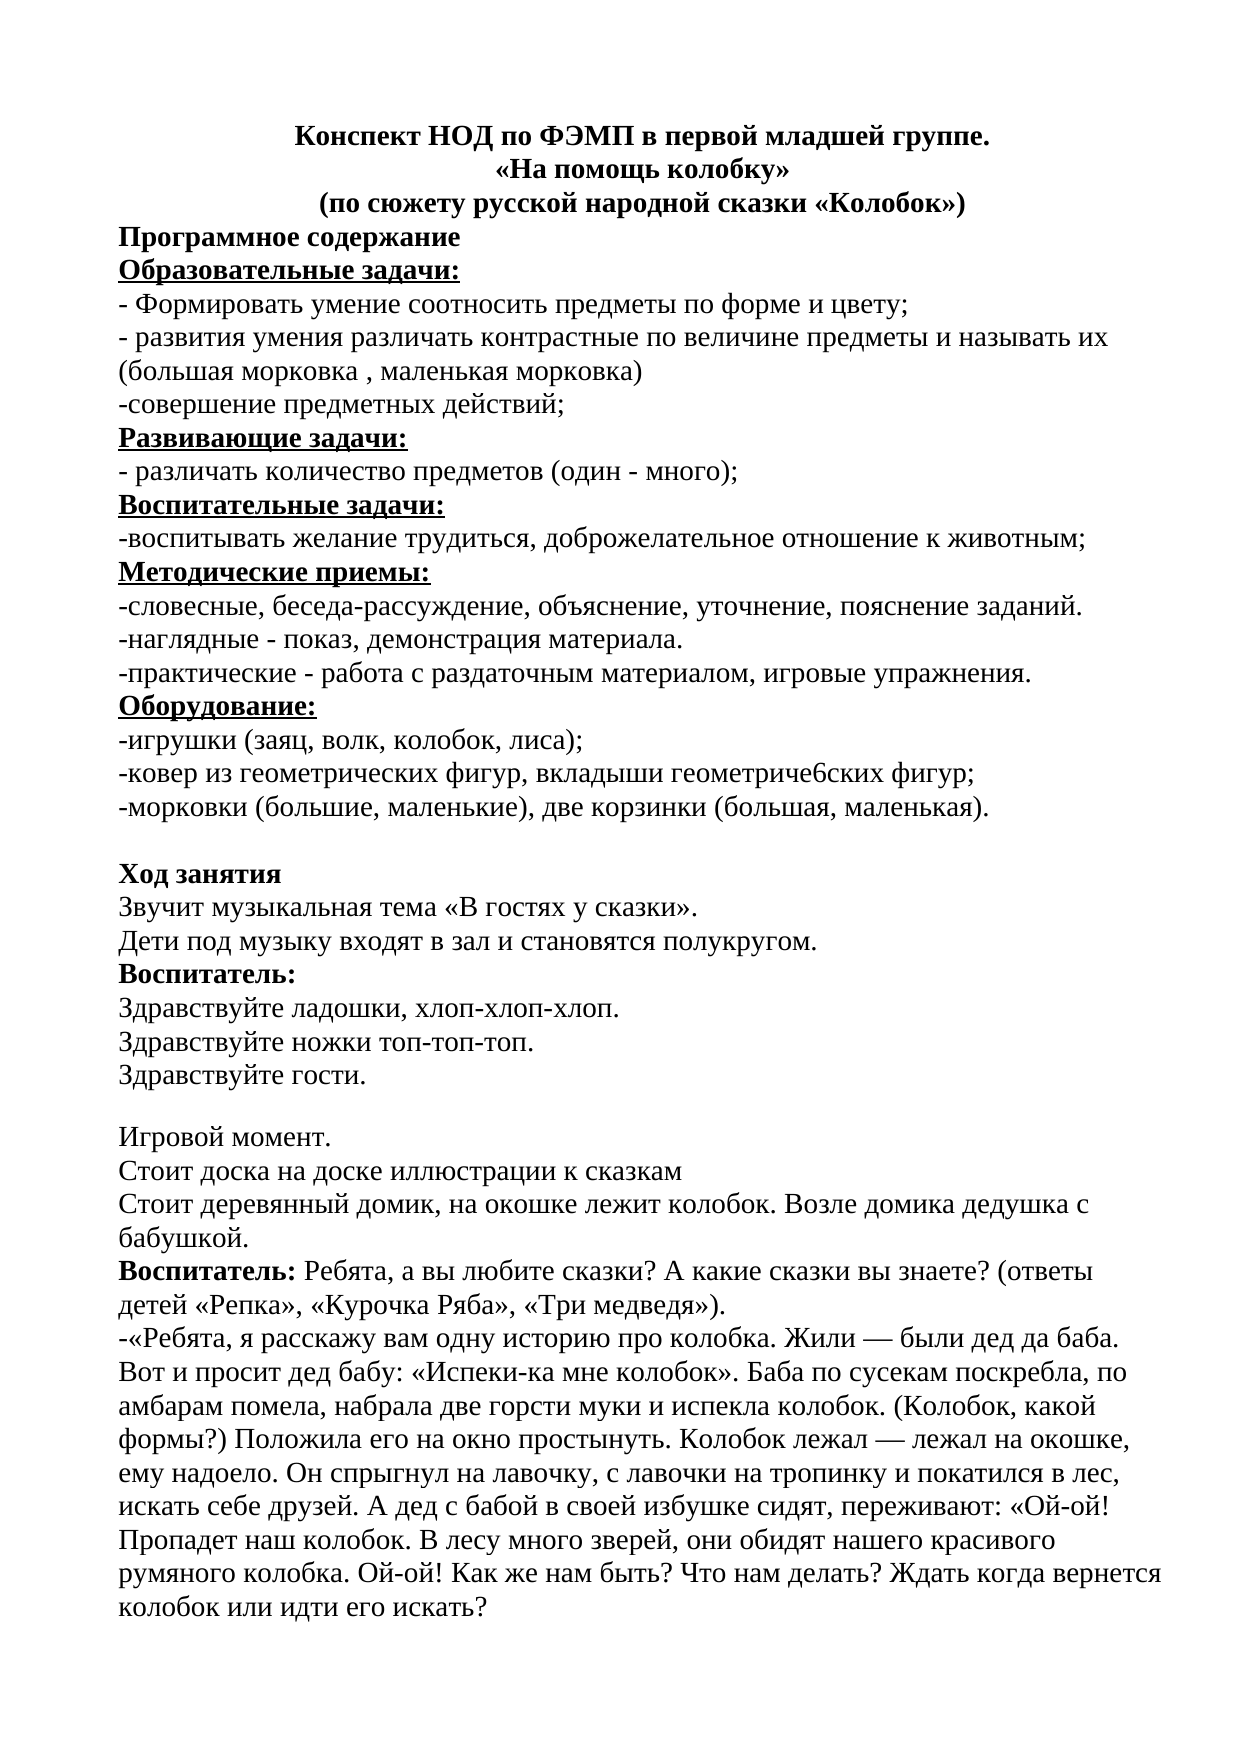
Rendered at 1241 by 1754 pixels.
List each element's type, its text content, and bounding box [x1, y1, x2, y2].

text Образовательные задачи: [118, 252, 1167, 286]
text Развивающие задачи: [118, 420, 1167, 453]
text - развития умения различать контрастные по величине предметы и называть их (большая морковка , маленькая морковка) [118, 319, 1167, 386]
text Игровой момент. Стоит доска на доске иллюстрации к сказкам Стоит деревянный домик, на окошке лежит колобок. Возле домика дедушка с бабушкой. Воспитатель: Ребята, а вы любите сказки? А какие сказки вы знаете? (ответы детей «Репка», «Курочка Ряба», «Три медведя»). [118, 1119, 1167, 1321]
text «На помощь колобку» [118, 152, 1167, 185]
text -словесные, беседа-рассуждение, объяснение, уточнение, пояснение заданий. [118, 588, 1167, 621]
text Оборудование: [118, 688, 1167, 722]
text -воспитывать желание трудиться, доброжелательное отношение к животным; [118, 521, 1167, 554]
text Ход занятия Звучит музыкальная тема «В гостях у сказки». Дети под музыку входят в зал и становятся полукругом. Воспитатель: Здравствуйте ладошки, хлоп-хлоп-хлоп. Здравствуйте ножки топ-топ-топ. Здравствуйте гости. [118, 856, 1167, 1119]
text -практические - работа с раздаточным материалом, игровые упражнения. [118, 655, 1167, 688]
text Воспитательные задачи: [118, 487, 1167, 521]
text -морковки (большие, маленькие), две корзинки (большая, маленькая). [118, 789, 1167, 822]
text -«Ребята, я расскажу вам одну историю про колобка. Жили — были дед да баба. Вот и просит дед бабу: «Испеки-ка мне колобок». Баба по сусекам поскребла, по амбарам помела, набрала две горсти муки и испекла колобок. (Колобок, какой формы?) Положила его на окно простынуть. Колобок лежал — лежал на окошке, ему надоело. Он спрыгнул на лавочку, с лавочки на тропинку и покатился в лес, искать себе друзей. А дед с бабой в своей избушке сидят, переживают: «Ой-ой! Пропадет наш колобок. В лесу много зверей, они обидят нашего красивого румяного колобка. Ой-ой! Как же нам быть? Что нам делать? Ждать когда вернется колобок или идти его искать? [487, 1321, 1167, 1622]
text - Формировать умение соотносить предметы по форме и цвету; [118, 286, 1167, 319]
text -наглядные - показ, демонстрация материала. [118, 621, 1167, 655]
text Конспект НОД по ФЭМП в первой младшей группе. [118, 118, 1167, 152]
text -ковер из геометрических фигур, вкладыши геометриче6ских фигур; [118, 755, 1167, 789]
text -совершение предметных действий; [118, 386, 1167, 420]
text (по сюжету русской народной сказки «Колобок») [118, 185, 1167, 219]
text - различать количество предметов (один - много); [118, 453, 1167, 487]
text -игрушки (заяц, волк, колобок, лиса); [118, 722, 1167, 755]
text Методические приемы: [118, 554, 1167, 588]
text Программное содержание [118, 219, 1167, 252]
